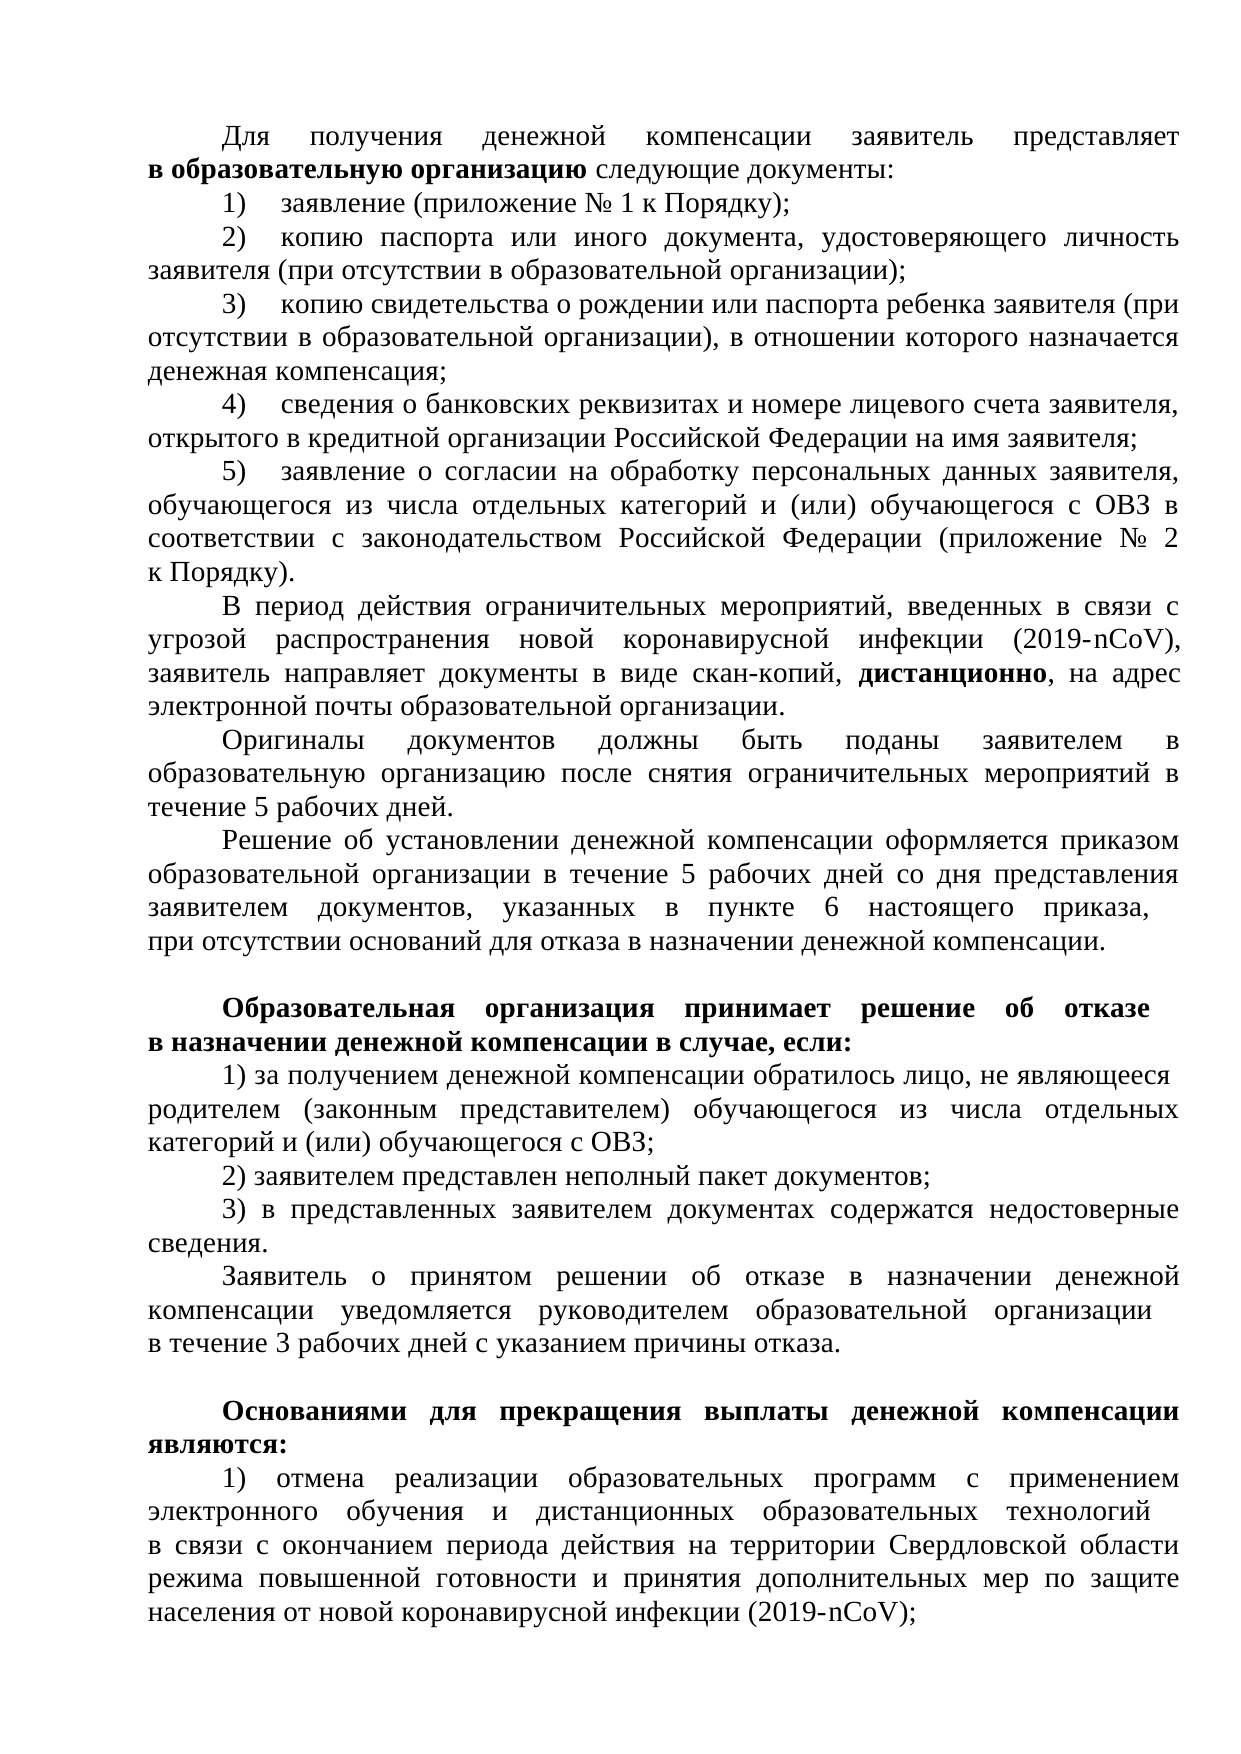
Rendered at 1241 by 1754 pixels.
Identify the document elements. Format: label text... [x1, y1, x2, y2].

list копию свидетельства о рождении или паспорта ребенка заявителя (при отсутствии в образовательной организации), в отношении которого назначается денежная компенсация; [148, 286, 1181, 386]
text 1) за получением денежной компенсации обратилось лицо, не являющееся родителем (законным представителем) обучающегося из числа отдельных категорий и (или) обучающегося с ОВЗ; [148, 1057, 1181, 1158]
text 1) отмена реализации образовательных программ с применением электронного обучения и дистанционных образовательных технологий в связи с окончанием периода действия на территории Свердловской области режима повышенной готовности и принятия дополнительных мер по защите населения от новой коронавирусной инфекции (2019-nCoV); [148, 1460, 1181, 1627]
list сведения о банковских реквизитах и номере лицевого счета заявителя, открытого в кредитной организации Российской Федерации на имя заявителя; [148, 386, 1181, 453]
text Основаниями для прекращения выплаты денежной компенсации являются: [148, 1393, 1181, 1460]
text Для получения денежной компенсации заявитель представляет в образовательную организацию следующие документы: [148, 118, 1181, 185]
list заявление о согласии на обработку персональных данных заявителя, обучающегося из числа отдельных категорий и (или) обучающегося с ОВЗ в соответствии с законодательством Российской Федерации (приложение № 2 к Порядку). [148, 453, 1181, 588]
text 2) заявителем представлен неполный пакет документов; [148, 1158, 1181, 1191]
text 3) в представленных заявителем документах содержатся недостоверные сведения. [148, 1191, 1181, 1258]
text Заявитель о принятом решении об отказе в назначении денежной компенсации уведомляется руководителем образовательной организации в течение 3 рабочих дней с указанием причины отказа. [148, 1258, 1181, 1359]
list заявление (приложение № 1 к Порядку); [148, 185, 1181, 219]
text Оригиналы документов должны быть поданы заявителем в образовательную организацию после снятия ограничительных мероприятий в течение 5 рабочих дней. [148, 722, 1181, 822]
text Образовательная организация принимает решение об отказе в назначении денежной компенсации в случае, если: [148, 990, 1181, 1057]
text В период действия ограничительных мероприятий, введенных в связи с угрозой распространения новой коронавирусной инфекции (2019-nCоV), заявитель направляет документы в виде скан-копий, дистанционно, на адрес электронной почты образовательной организации. [148, 588, 1181, 722]
list копию паспорта или иного документа, удостоверяющего личность заявителя (при отсутствии в образовательной организации); [148, 219, 1181, 286]
text Решение об установлении денежной компенсации оформляется приказом образовательной организации в течение 5 рабочих дней со дня представления заявителем документов, указанных в пункте 6 настоящего приказа, при отсутствии оснований для отказа в назначении денежной компенсации. [148, 822, 1181, 957]
